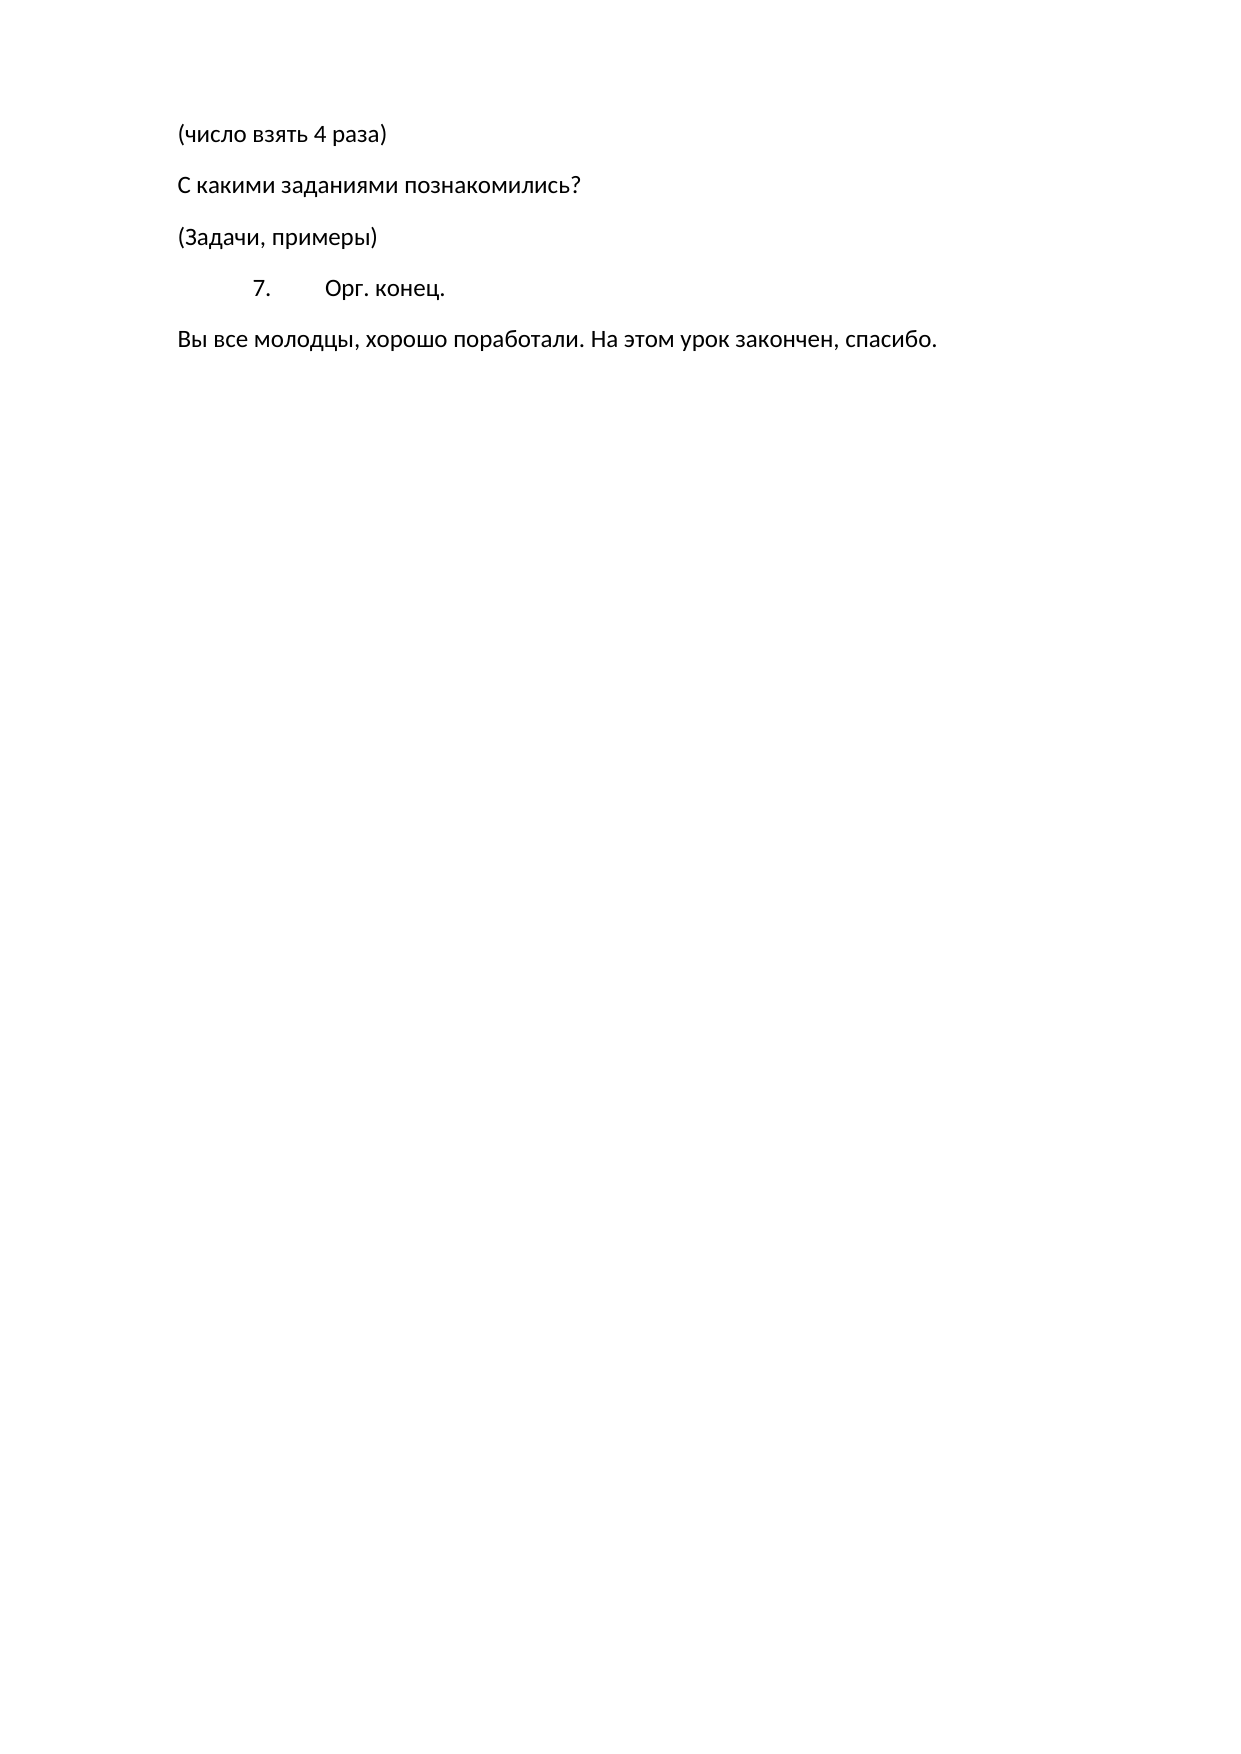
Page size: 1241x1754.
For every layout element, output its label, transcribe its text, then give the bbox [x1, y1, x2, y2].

text (число взять 4 раза) [177, 118, 1152, 149]
list Орг. конец. [252, 272, 1152, 303]
text Вы все молодцы, хорошо поработали. На этом урок закончен, спасибо. [177, 323, 1152, 354]
text (Задачи, примеры) [177, 221, 1152, 251]
text С какими заданиями познакомились? [177, 169, 1152, 200]
